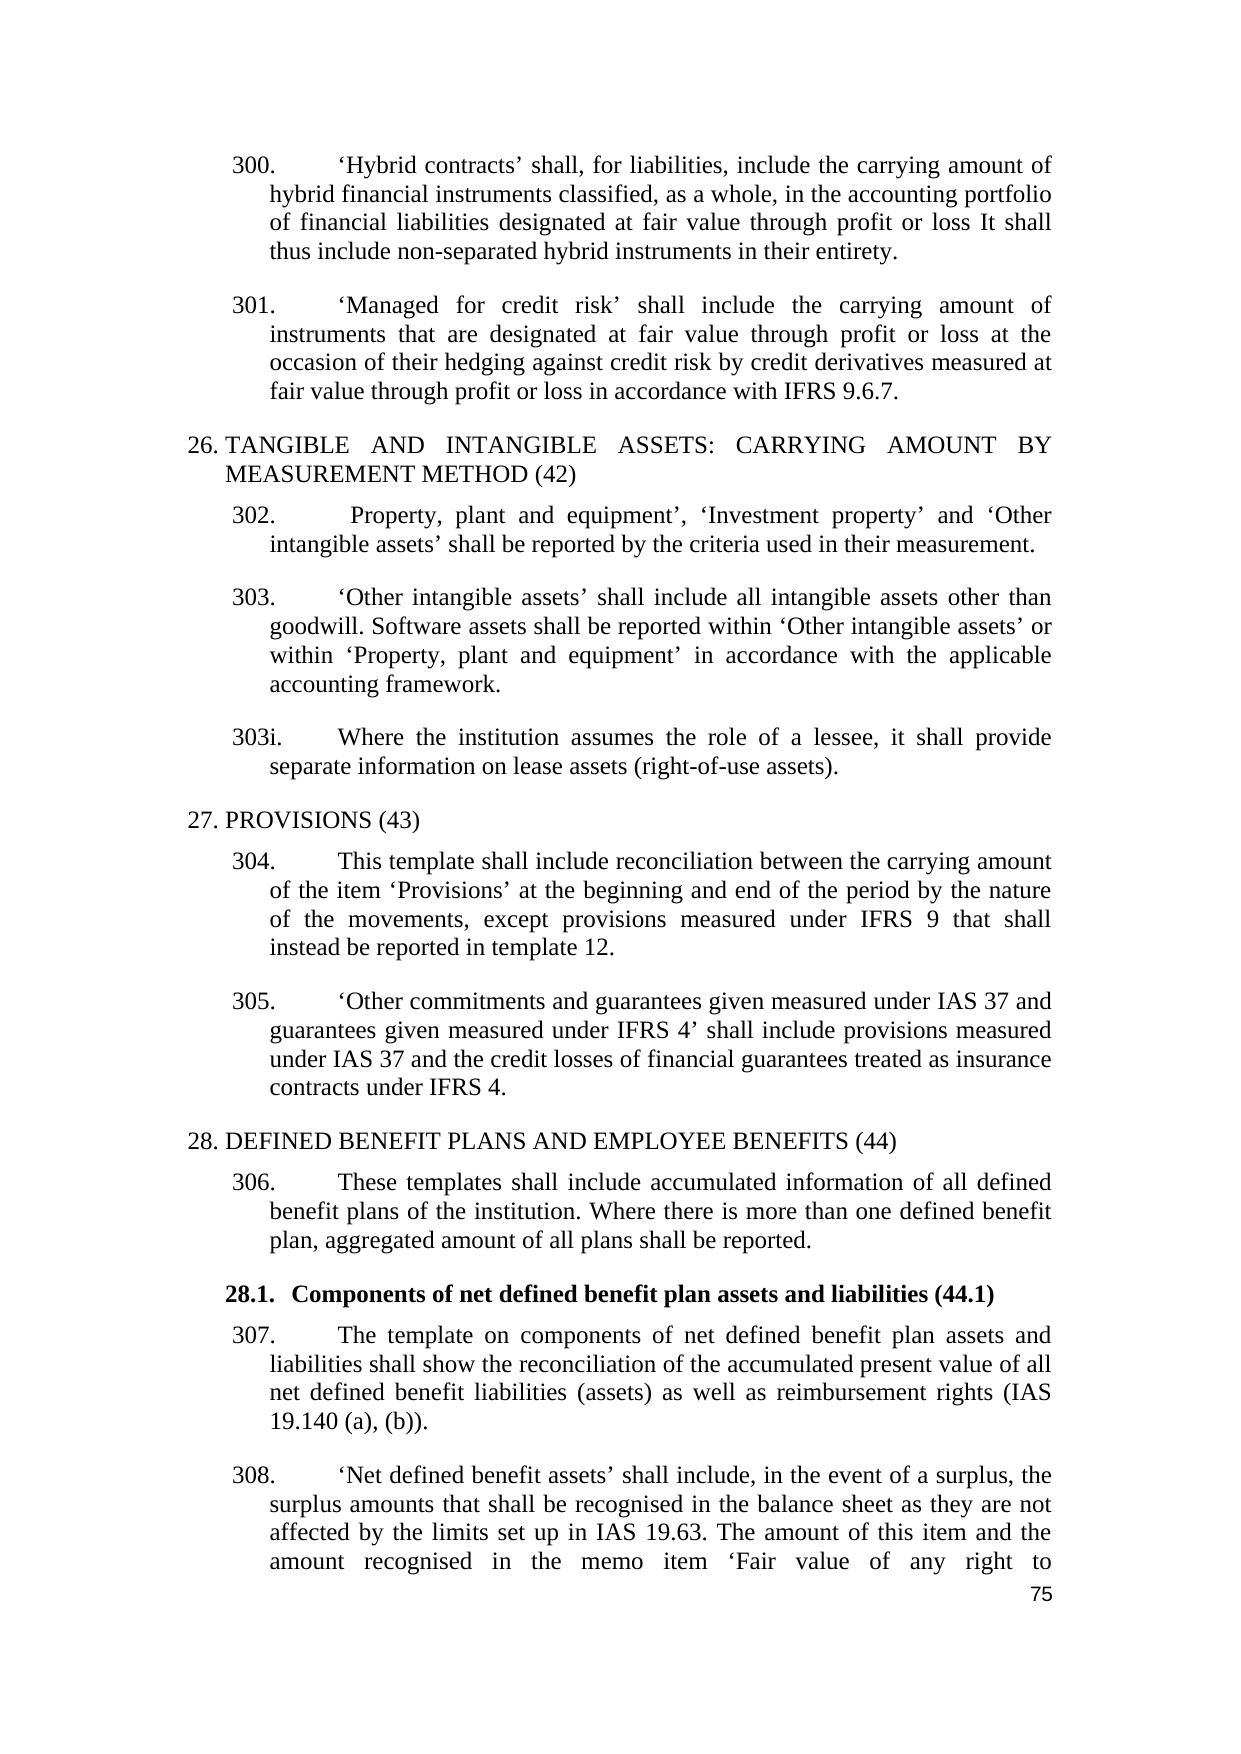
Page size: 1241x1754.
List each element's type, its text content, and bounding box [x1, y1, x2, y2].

text ‘Managed for credit risk’ shall include the carrying amount of instruments that are designated at fair value through profit or loss at the occasion of their hedging against credit risk by credit derivatives measured at fair value through profit or loss in accordance with IFRS 9.6.7. [232, 290, 1053, 405]
text These templates shall include accumulated information of all defined benefit plans of the institution. Where there is more than one defined benefit plan, aggregated amount of all plans shall be reported. [232, 1167, 1053, 1254]
subtitle Defined benefit plans and employee benefits (44) [187, 1126, 1053, 1155]
text ‘Other commitments and guarantees given measured under IAS 37 and guarantees given measured under IFRS 4’ shall include provisions measured under IAS 37 and the credit losses of financial guarantees treated as insurance contracts under IFRS 4. [232, 986, 1053, 1101]
subtitle Provisions (43) [187, 805, 1053, 834]
text ‘Hybrid contracts’ shall, for liabilities, include the carrying amount of hybrid financial instruments classified, as a whole, in the accounting portfolio of financial liabilities designated at fair value through profit or loss It shall thus include non-separated hybrid instruments in their entirety. [232, 150, 1053, 265]
subtitle Tangible and intangible assets: carrying amount by measurement method (42) [187, 430, 1053, 487]
text ‘Other intangible assets’ shall include all intangible assets other than goodwill. Software assets shall be reported within ‘Other intangible assets’ or within ‘Property, plant and equipment’ in accordance with the applicable accounting framework. [232, 582, 1053, 697]
subtitle Components of net defined benefit plan assets and liabilities (44.1) [225, 1279, 1053, 1307]
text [232, 1460, 1053, 1575]
text Property, plant and equipment’, ‘Investment property’ and ‘Other intangible assets’ shall be reported by the criteria used in their measurement. [232, 500, 1053, 557]
text This template shall include reconciliation between the carrying amount of the item ‘Provisions’ at the beginning and end of the period by the nature of the movements, except provisions measured under IFRS 9 that shall instead be reported in template 12. [232, 846, 1053, 961]
text The template on components of net defined benefit plan assets and liabilities shall show the reconciliation of the accumulated present value of all net defined benefit liabilities (assets) as well as reimbursement rights (IAS 19.140 (a), (b)). [232, 1320, 1053, 1435]
list 303i. Where the institution assumes the role of a lessee, it shall provide separate information on lease assets (right-of-use assets). [232, 722, 1053, 780]
